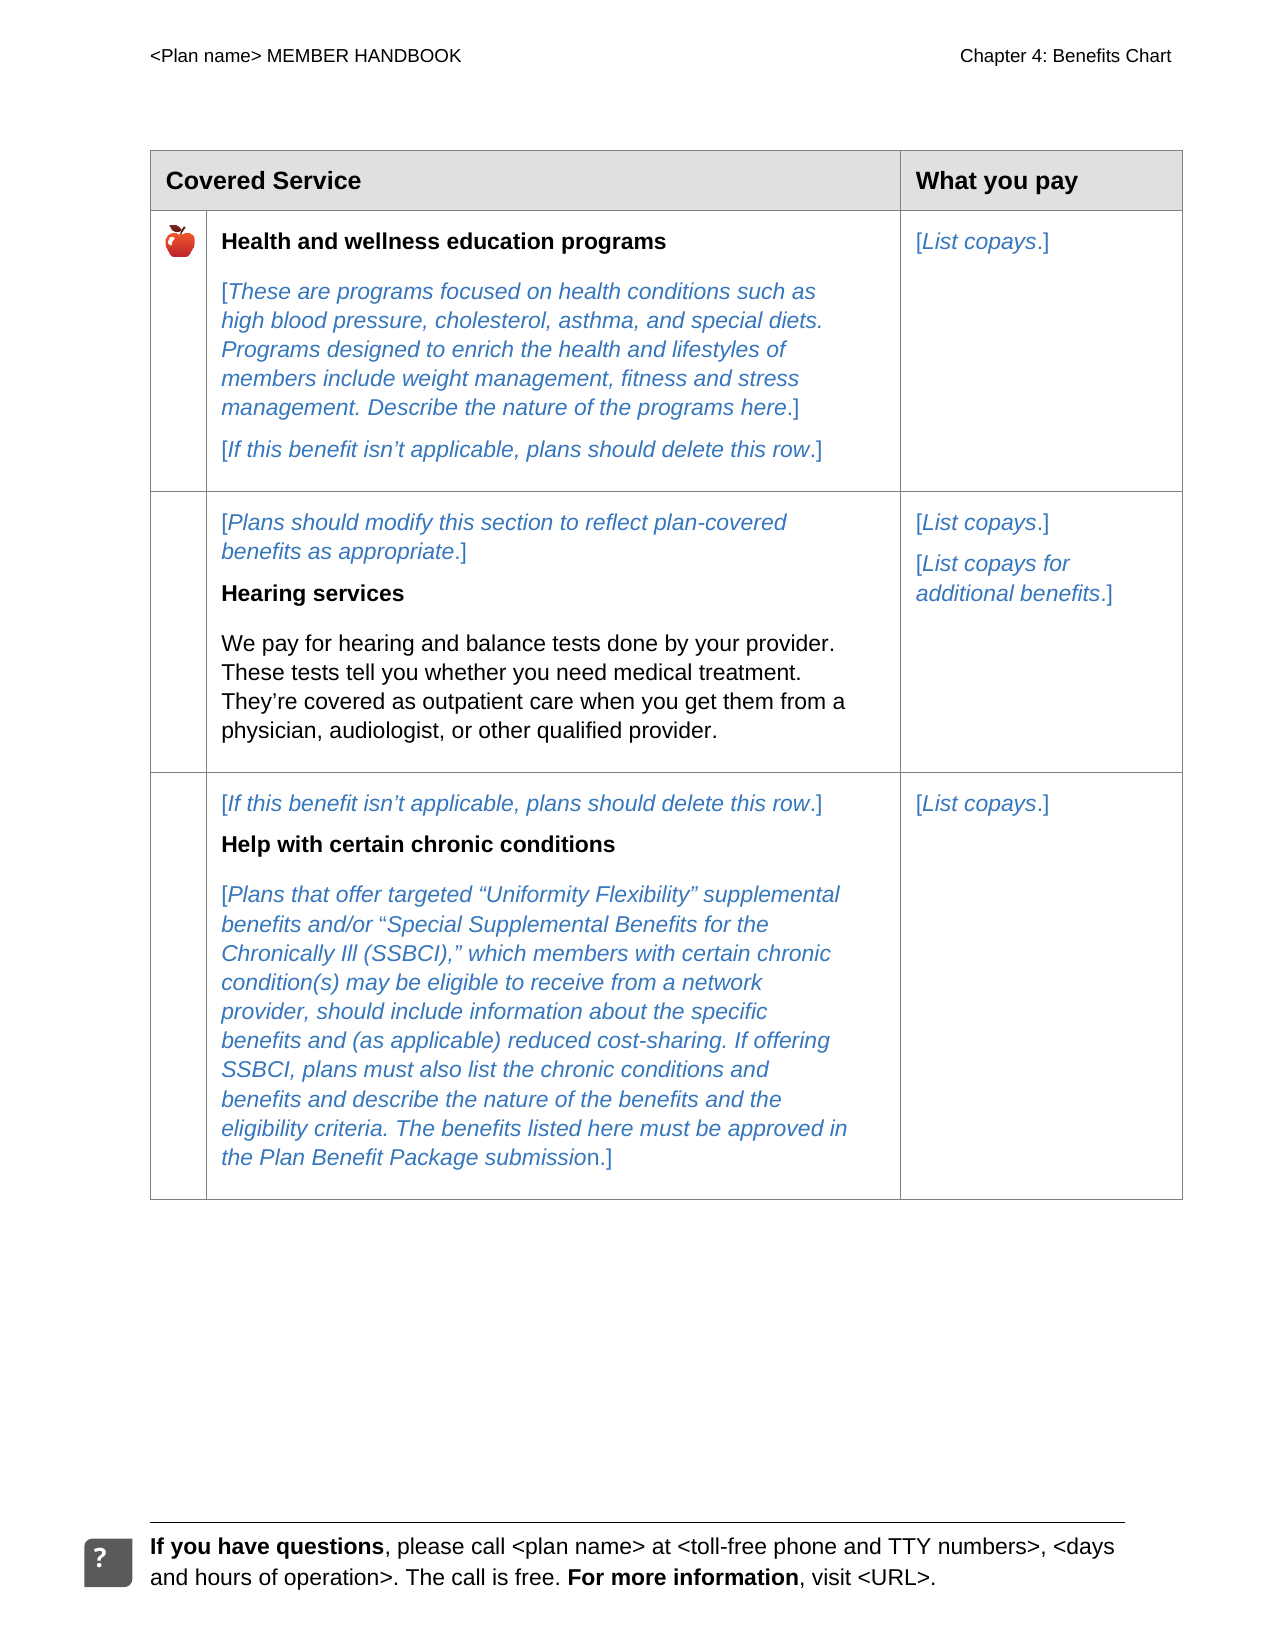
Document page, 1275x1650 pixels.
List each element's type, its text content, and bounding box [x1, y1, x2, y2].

table_header What you pay [901, 151, 1182, 210]
table_cell [151, 773, 206, 1199]
picture [165, 225, 195, 257]
table_cell [151, 211, 206, 491]
table_cell [List copays.] [901, 773, 1182, 1199]
table_header Covered Service [151, 151, 900, 210]
table_cell [List copays.] [901, 211, 1182, 491]
table_cell [If this benefit isn’t applicable, plans should delete this row.] Help with certain chronic conditions [Plans that offer targeted “Uniformity Flexibility” supplemental benefits and/or “Special Supplemental Benefits for the Chronically Ill (SSBCI),” which members with certain chronic condition(s) may be eligible to receive from a network provider, should include information about the specific benefits and (as applicable) reduced cost-sharing. If offering SSBCI, plans must also list the chronic conditions and benefits and describe the nature of the benefits and the eligibility criteria. The benefits listed here must be approved in the Plan Benefit Package submission.] [207, 773, 900, 1199]
table_cell [List copays.] [List copays for additional benefits.] [901, 492, 1182, 772]
table_cell Health and wellness education programs [These are programs focused on health conditions such as high blood pressure, cholesterol, asthma, and special diets. Programs designed to enrich the health and lifestyles of members include weight management, fitness and stress management. Describe the nature of the programs here.] [If this benefit isn’t applicable, plans should delete this row.] [207, 211, 900, 491]
table_cell [151, 492, 206, 772]
table_cell [Plans should modify this section to reflect plan-covered benefits as appropriate.] Hearing services We pay for hearing and balance tests done by your provider. These tests tell you whether you need medical treatment. They’re covered as outpatient care when you get them from a physician, audiologist, or other qualified provider. [207, 492, 900, 772]
